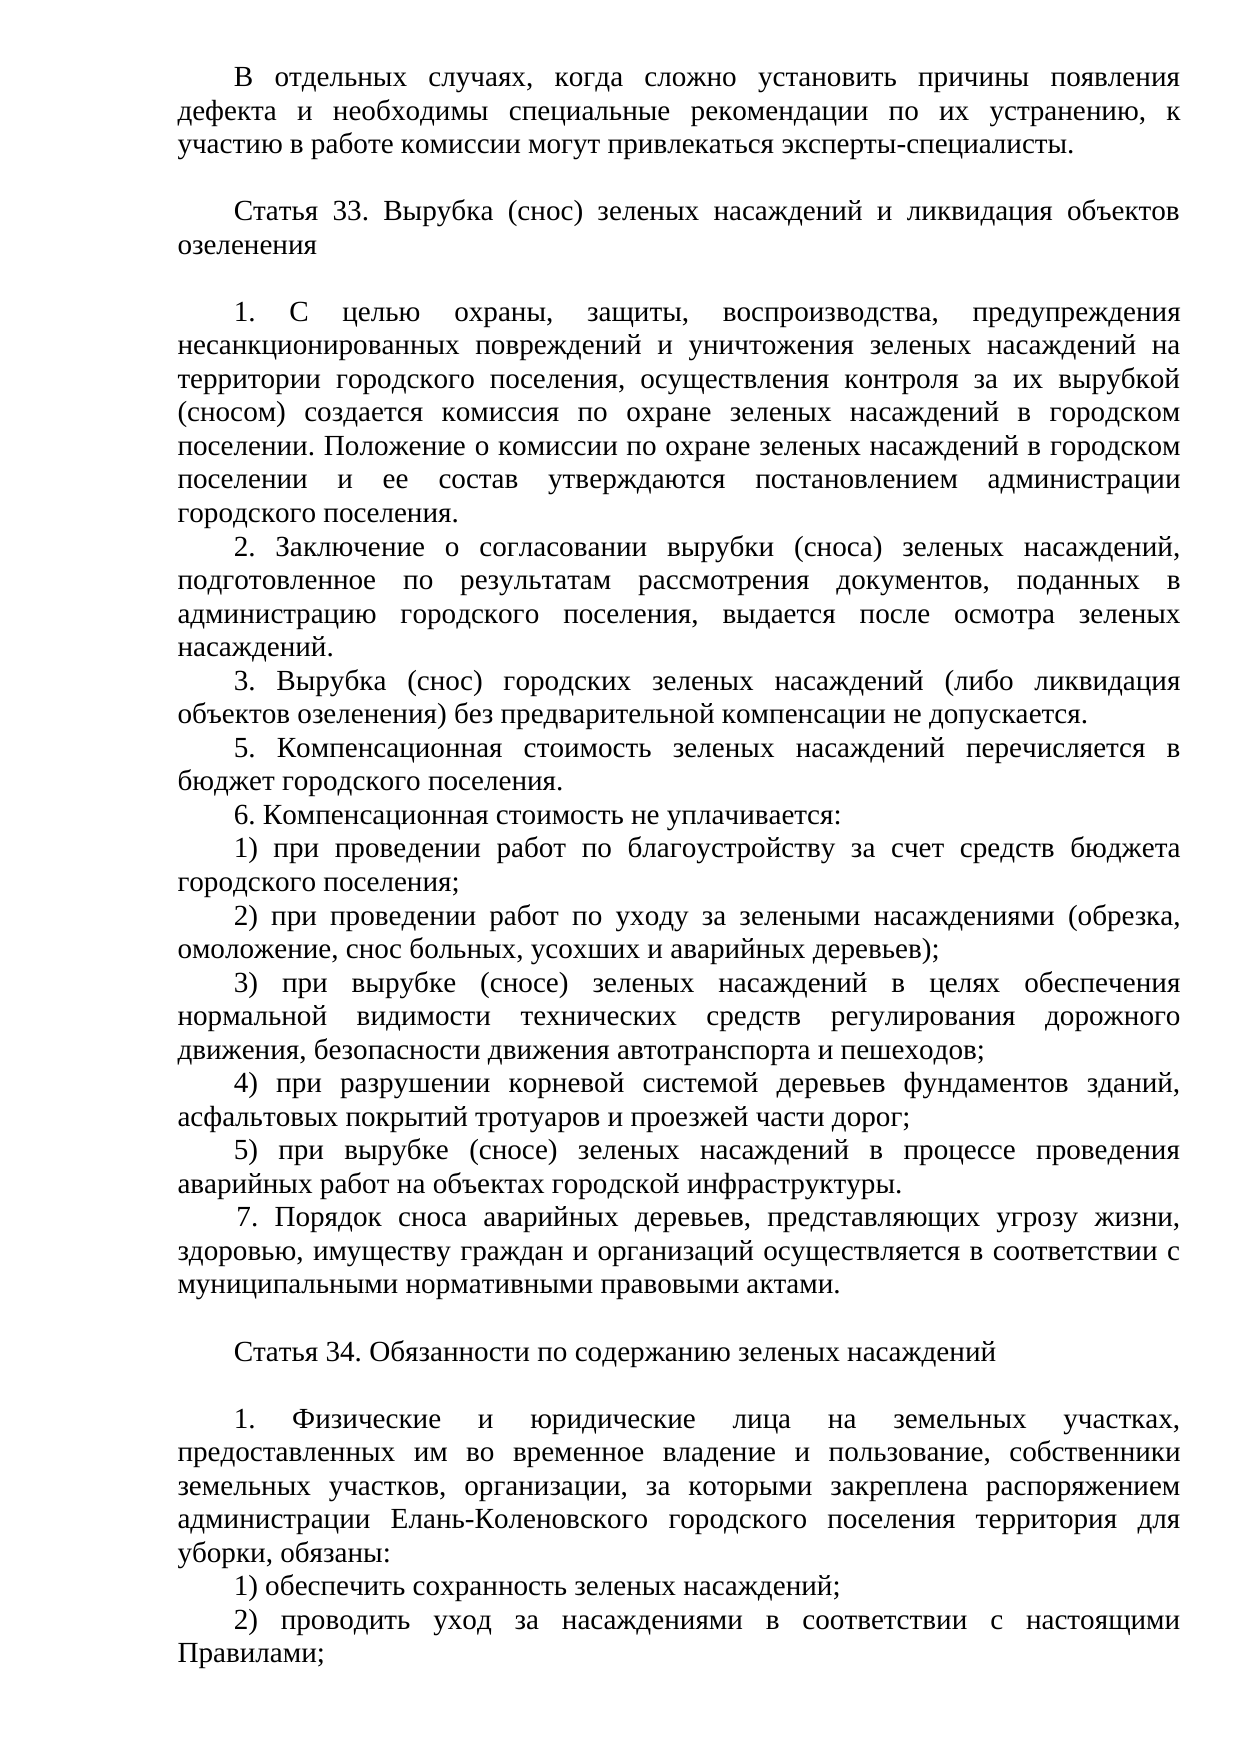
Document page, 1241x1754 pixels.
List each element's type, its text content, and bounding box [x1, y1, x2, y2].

text 1) при проведении работ по благоустройству за счет средств бюджета городского поселения; [177, 831, 1181, 898]
text 7. Порядок сноса аварийных деревьев, представляющих угрозу жизни, здоровью, имуществу граждан и организаций осуществляется в соответствии с муниципальными нормативными правовыми актами. [177, 1199, 1181, 1300]
text 1) обеспечить сохранность зеленых насаждений; [177, 1568, 1181, 1602]
text 1. С целью охраны, защиты, воспроизводства, предупреждения несанкционированных повреждений и уничтожения зеленых насаждений на территории городского поселения, осуществления контроля за их вырубкой (сносом) создается комиссия по охране зеленых насаждений в городском поселении. Положение о комиссии по охране зеленых насаждений в городском поселении и ее состав утверждаются постановлением администрации городского поселения. [177, 294, 1181, 529]
text 3. Вырубка (снос) городских зеленых насаждений (либо ликвидация объектов озеленения) без предварительной компенсации не допускается. [177, 663, 1181, 730]
text 2) при проведении работ по уходу за зелеными насаждениями (обрезка, омоложение, снос больных, усохших и аварийных деревьев); [177, 898, 1181, 965]
text 5. Компенсационная стоимость зеленых насаждений перечисляется в бюджет городского поселения. [177, 730, 1181, 797]
text 2) проводить уход за насаждениями в соответствии с настоящими Правилами; [177, 1602, 1181, 1669]
text 4) при разрушении корневой системой деревьев фундаментов зданий, асфальтовых покрытий тротуаров и проезжей части дорог; [177, 1065, 1181, 1132]
text 5) при вырубке (сносе) зеленых насаждений в процессе проведения аварийных работ на объектах городской инфраструктуры. [177, 1132, 1181, 1199]
text В отдельных случаях, когда сложно установить причины появления дефекта и необходимы специальные рекомендации по их устранению, к участию в работе комиссии могут привлекаться эксперты-специалисты. [177, 59, 1181, 160]
text 2. Заключение о согласовании вырубки (сноса) зеленых насаждений, подготовленное по результатам рассмотрения документов, поданных в администрацию городского поселения, выдается после осмотра зеленых насаждений. [177, 529, 1181, 663]
text 1. Физические и юридические лица на земельных участках, предоставленных им во временное владение и пользование, собственники земельных участков, организации, за которыми закреплена распоряжением администрации Елань-Коленовского городского поселения территория для уборки, обязаны: [177, 1401, 1181, 1568]
text Статья 33. Вырубка (снос) зеленых насаждений и ликвидация объектов озеленения [177, 193, 1181, 260]
text 3) при вырубке (сносе) зеленых насаждений в целях обеспечения нормальной видимости технических средств регулирования дорожного движения, безопасности движения автотранспорта и пешеходов; [177, 965, 1181, 1065]
text 6. Компенсационная стоимость не уплачивается: [177, 797, 1181, 831]
text Статья 34. Обязанности по содержанию зеленых насаждений [177, 1334, 1181, 1367]
